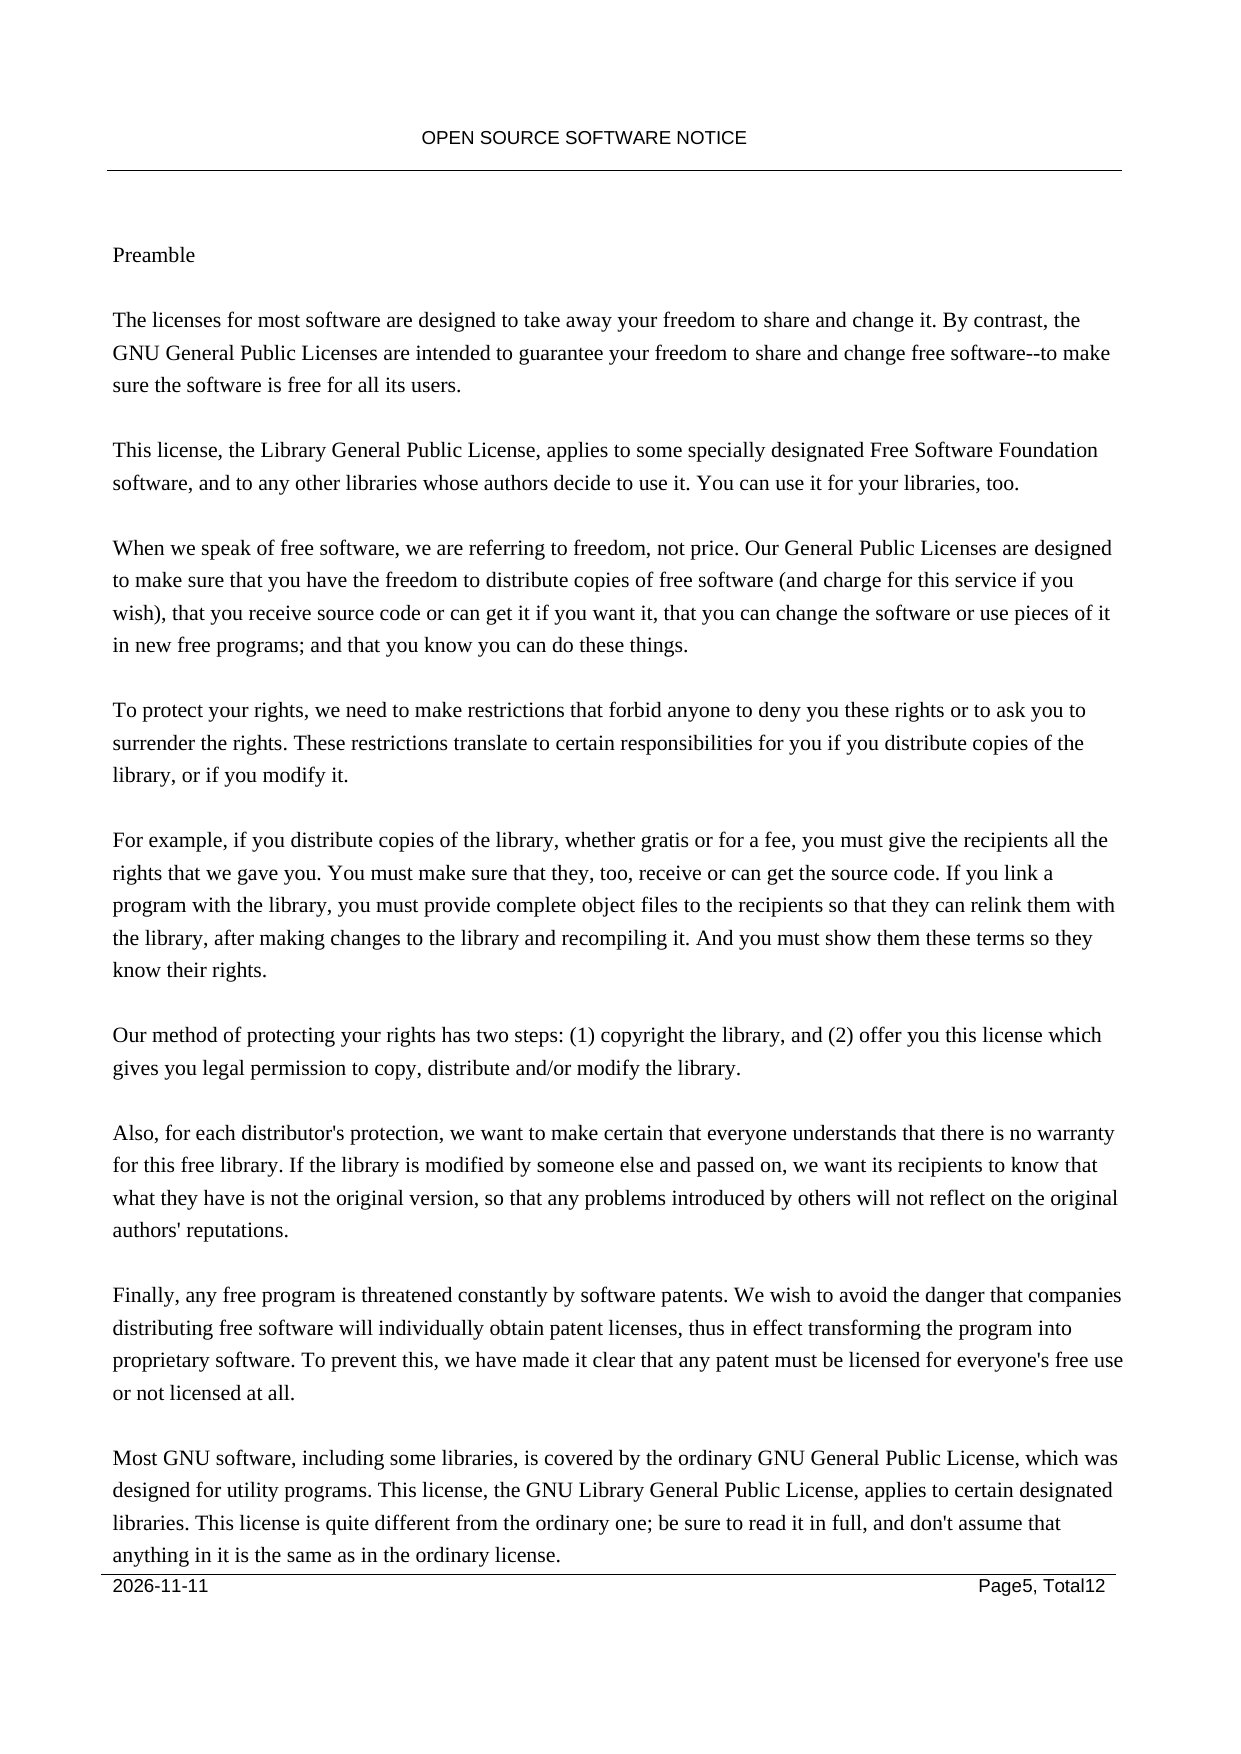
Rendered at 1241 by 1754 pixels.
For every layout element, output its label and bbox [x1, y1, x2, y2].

text [112, 206, 1128, 1571]
